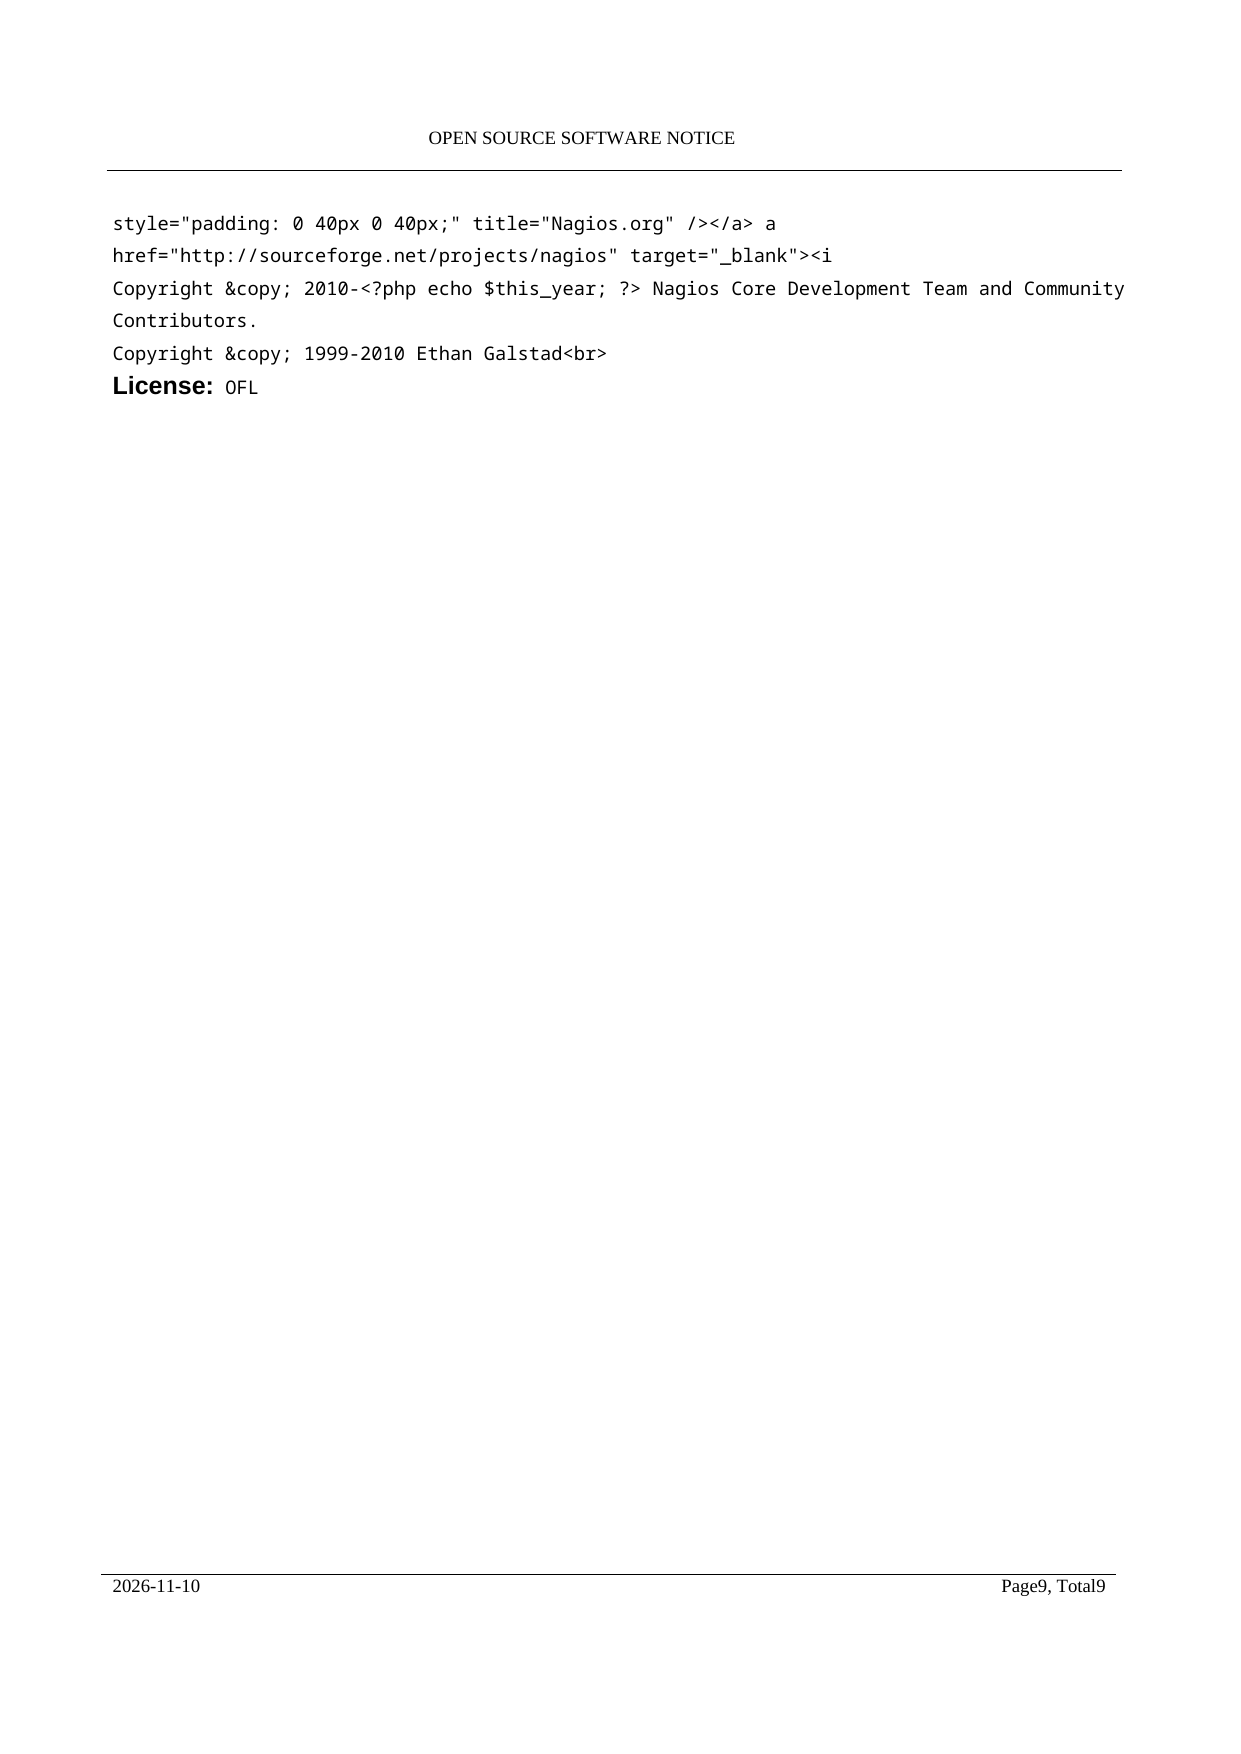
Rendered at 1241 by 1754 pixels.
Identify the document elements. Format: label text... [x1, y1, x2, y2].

text Copyright &copy; 2010-<?php echo $this_year; ?> Nagios Core Development Team and Community Contributors. [112, 271, 1128, 336]
text Copyright &copy; 1999-2010 Ethan Galstad<br> [112, 336, 1128, 369]
text License: OFL [112, 369, 1128, 401]
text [112, 206, 1128, 271]
